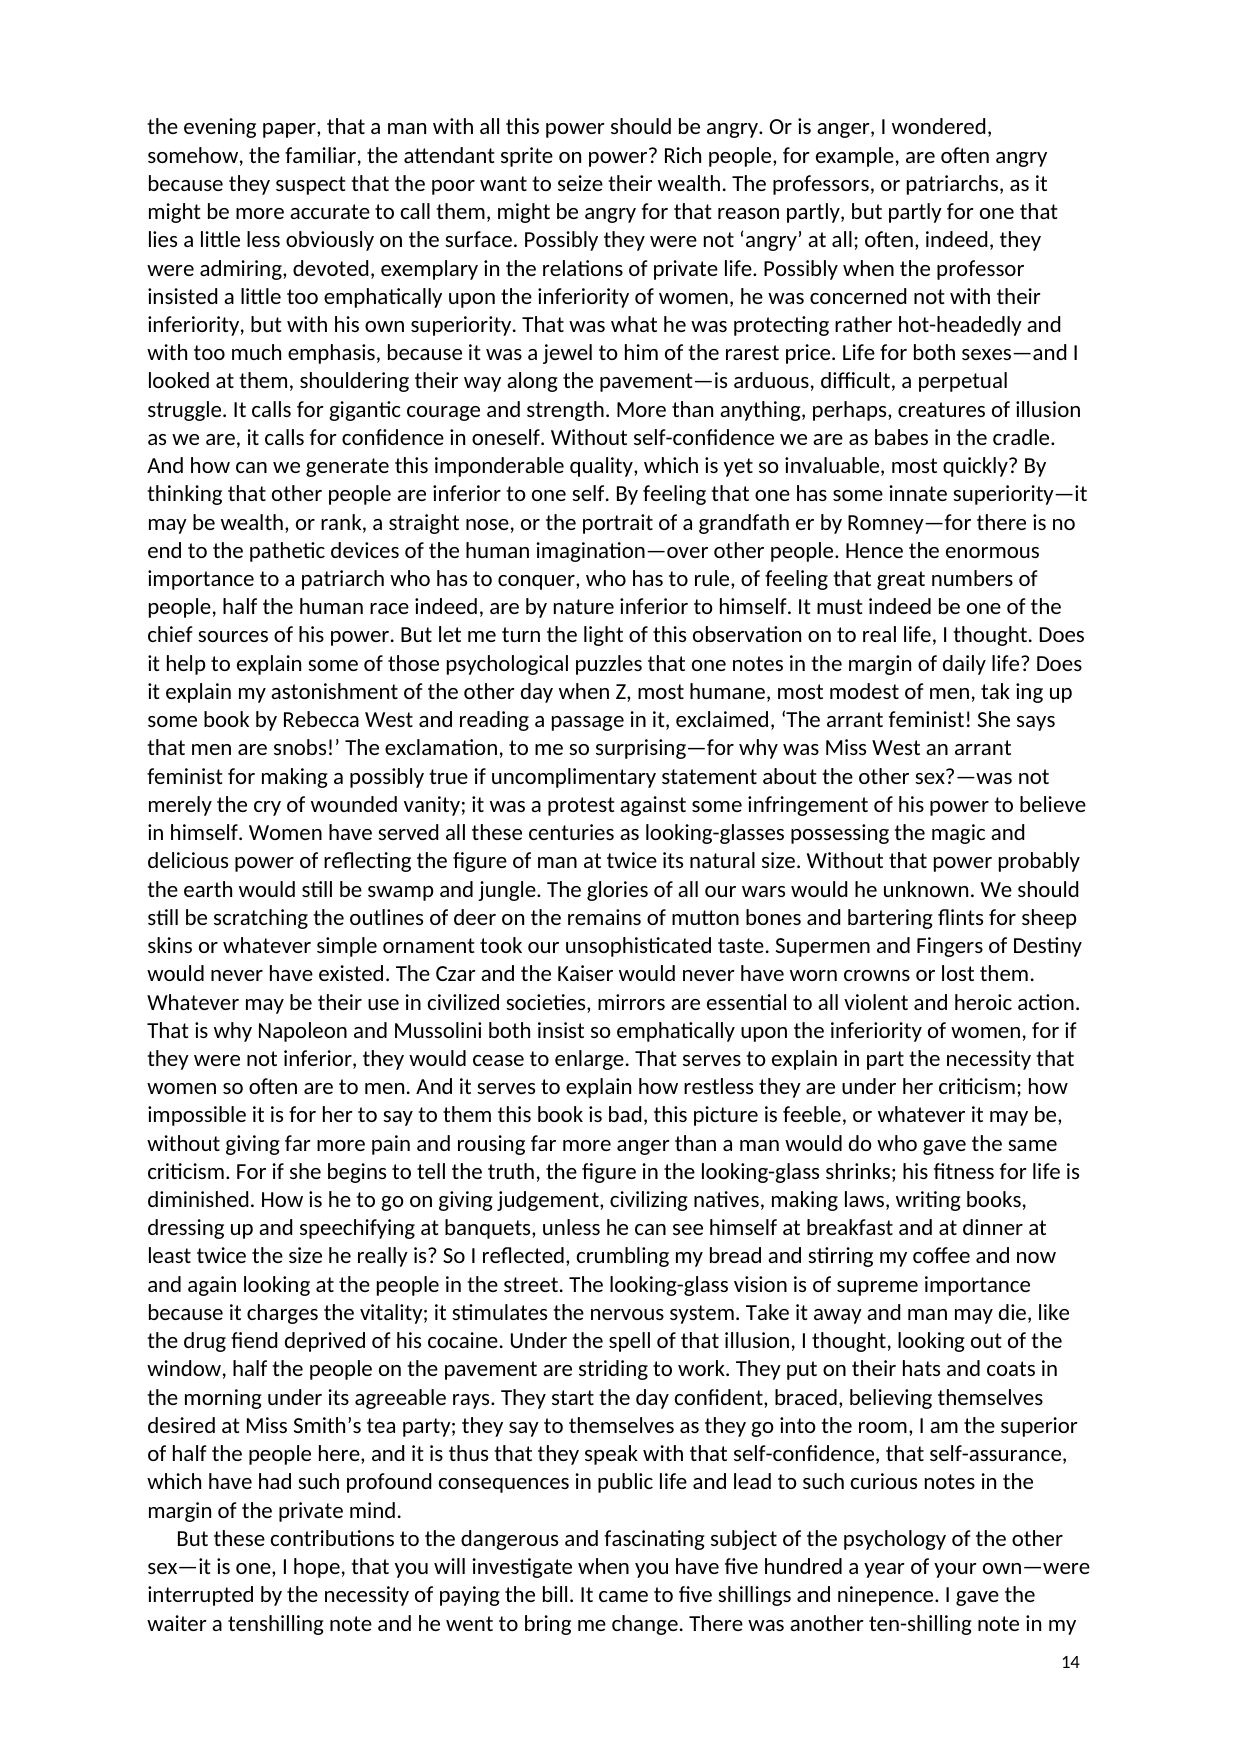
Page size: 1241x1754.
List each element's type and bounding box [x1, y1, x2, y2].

text [147, 112, 1094, 1524]
text [147, 1524, 1094, 1637]
